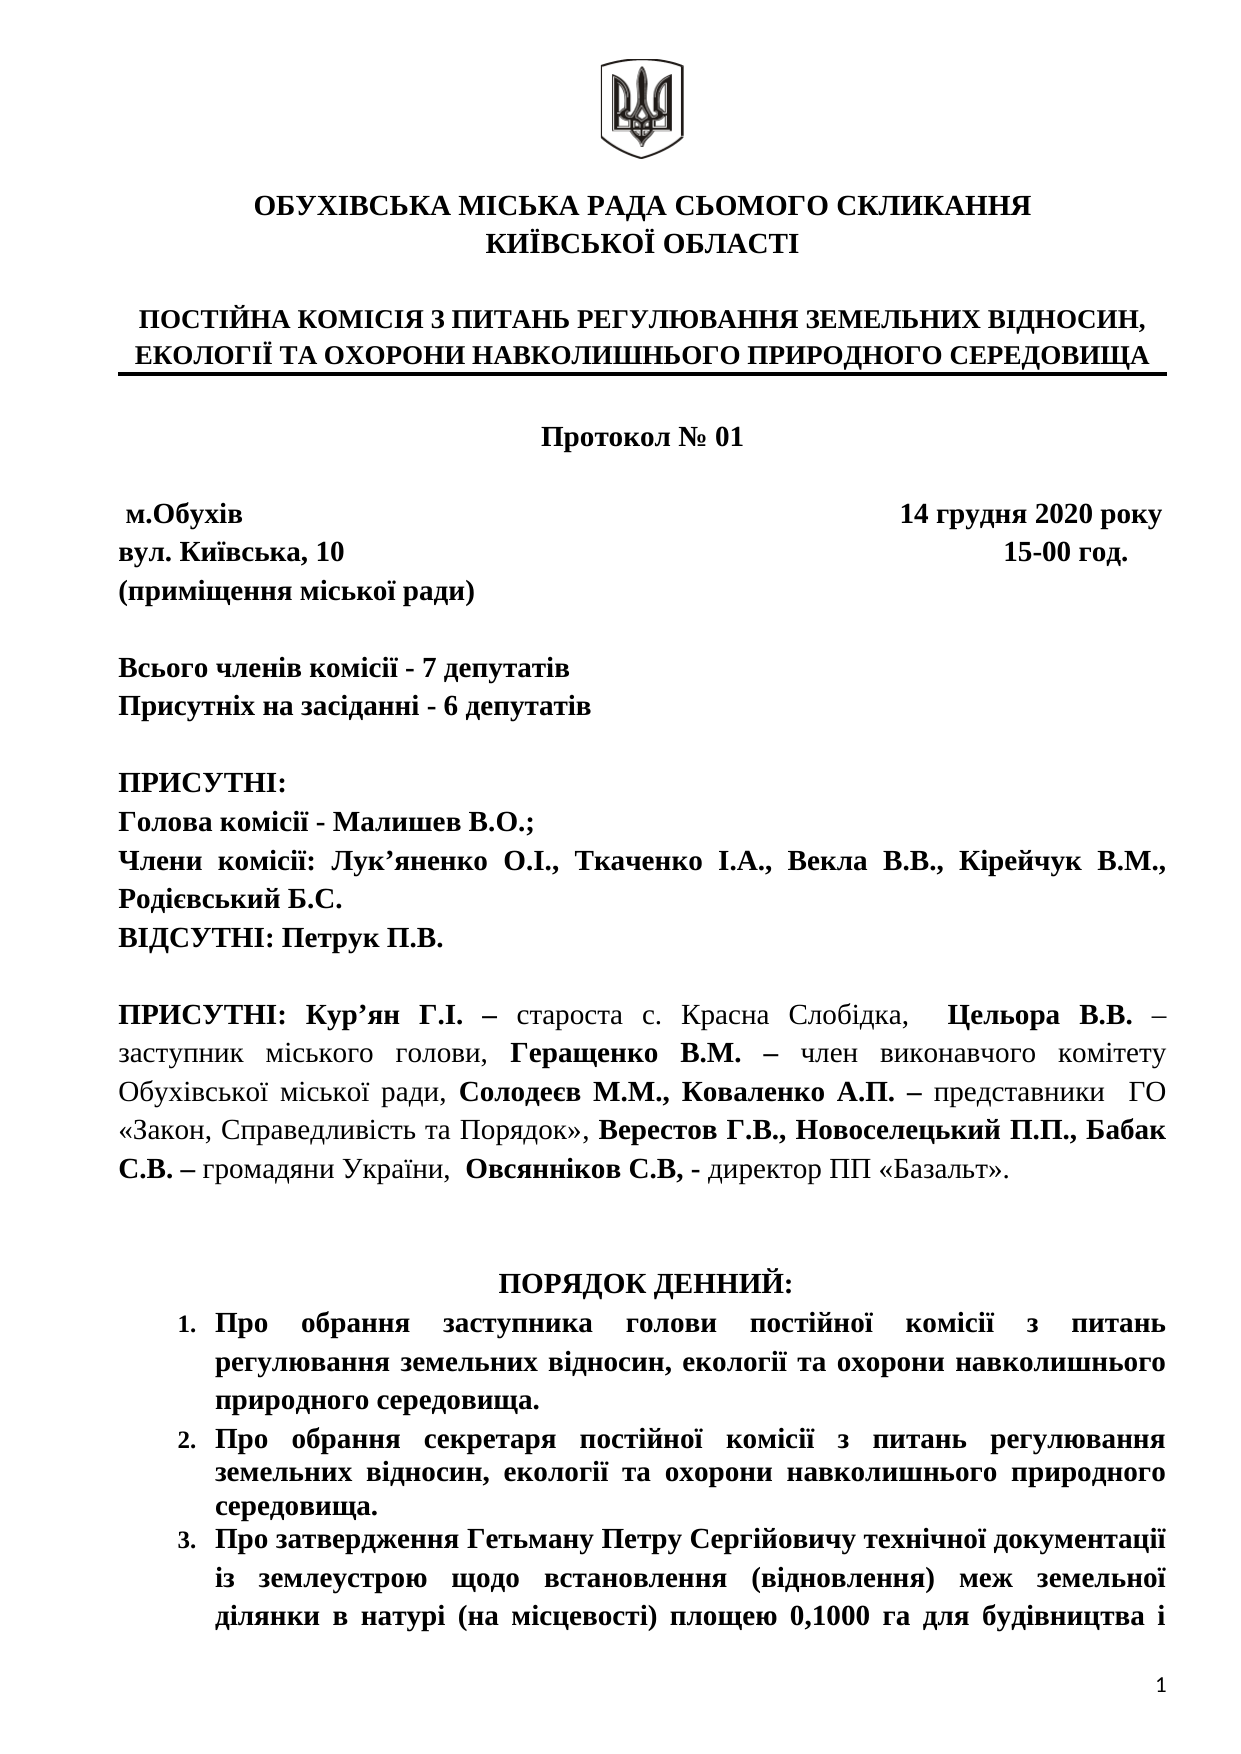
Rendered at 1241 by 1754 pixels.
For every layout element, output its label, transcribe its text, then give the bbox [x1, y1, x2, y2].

text м.Обухів 14 грудня 2020 року [125, 496, 1167, 529]
text ПРИСУТНІ: [118, 766, 1167, 799]
text ПОРЯДОК ДЕННИЙ: [125, 1267, 1167, 1300]
text Протокол № 01 [118, 419, 1167, 452]
text ОБУХІВСЬКА МІСЬКА РАДА СЬОМОГО СКЛИКАННЯ [118, 188, 1167, 221]
list Про обрання заступника голови постійної комісії з питань регулювання земельних відносин, екології та охорони навколишнього природного середовища. [177, 1305, 1167, 1416]
text Члени комісії: Лук’яненко О.І., Ткаченко І.А., Векла В.В., Кірейчук В.М., Родієвський Б.С. [118, 843, 1167, 915]
text вул. Київська, 10 15-00 год. [118, 534, 1167, 568]
text Голова комісії - Малишев В.О.; [118, 804, 1167, 838]
text КИЇВСЬКОЇ ОБЛАСТІ [118, 226, 1167, 260]
text Всього членів комісії - 7 депутатів [118, 650, 1167, 683]
text Присутніх на засіданні - 6 депутатів [118, 688, 1167, 722]
picture [600, 59, 684, 159]
text ПОСТІЙНА КОМІСІЯ З ПИТАНЬ РЕГУЛЮВАННЯ ЗЕМЕЛЬНИХ ВІДНОСИН, ЕКОЛОГІЇ ТА ОХОРОНИ НАВКОЛИШНЬОГО ПРИРОДНОГО СЕРЕДОВИЩА [118, 303, 1167, 372]
text (приміщення міської ради) [118, 573, 1167, 606]
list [177, 1521, 1167, 1632]
text ПРИСУТНІ: Кур’ян Г.І. – староста с. Красна Слобідка, Цельора В.В. – заступник міського голови, Геращенко В.М. – член виконавчого комітету Обухівської міської ради, Солодеєв М.М., Коваленко А.П. – представники ГО «Закон, Справедливість та Порядок», Верестов Г.В., Новоселецький П.П., Бабак С.В. – громадяни України, Овсянніков С.В, - директор ПП «Базальт». [118, 997, 1167, 1184]
text ВІДСУТНІ: Петрук П.В. [118, 920, 1167, 953]
list Про обрання секретаря постійної комісії з питань регулювання земельних відносин, екології та охорони навколишнього природного середовища. [177, 1421, 1167, 1521]
